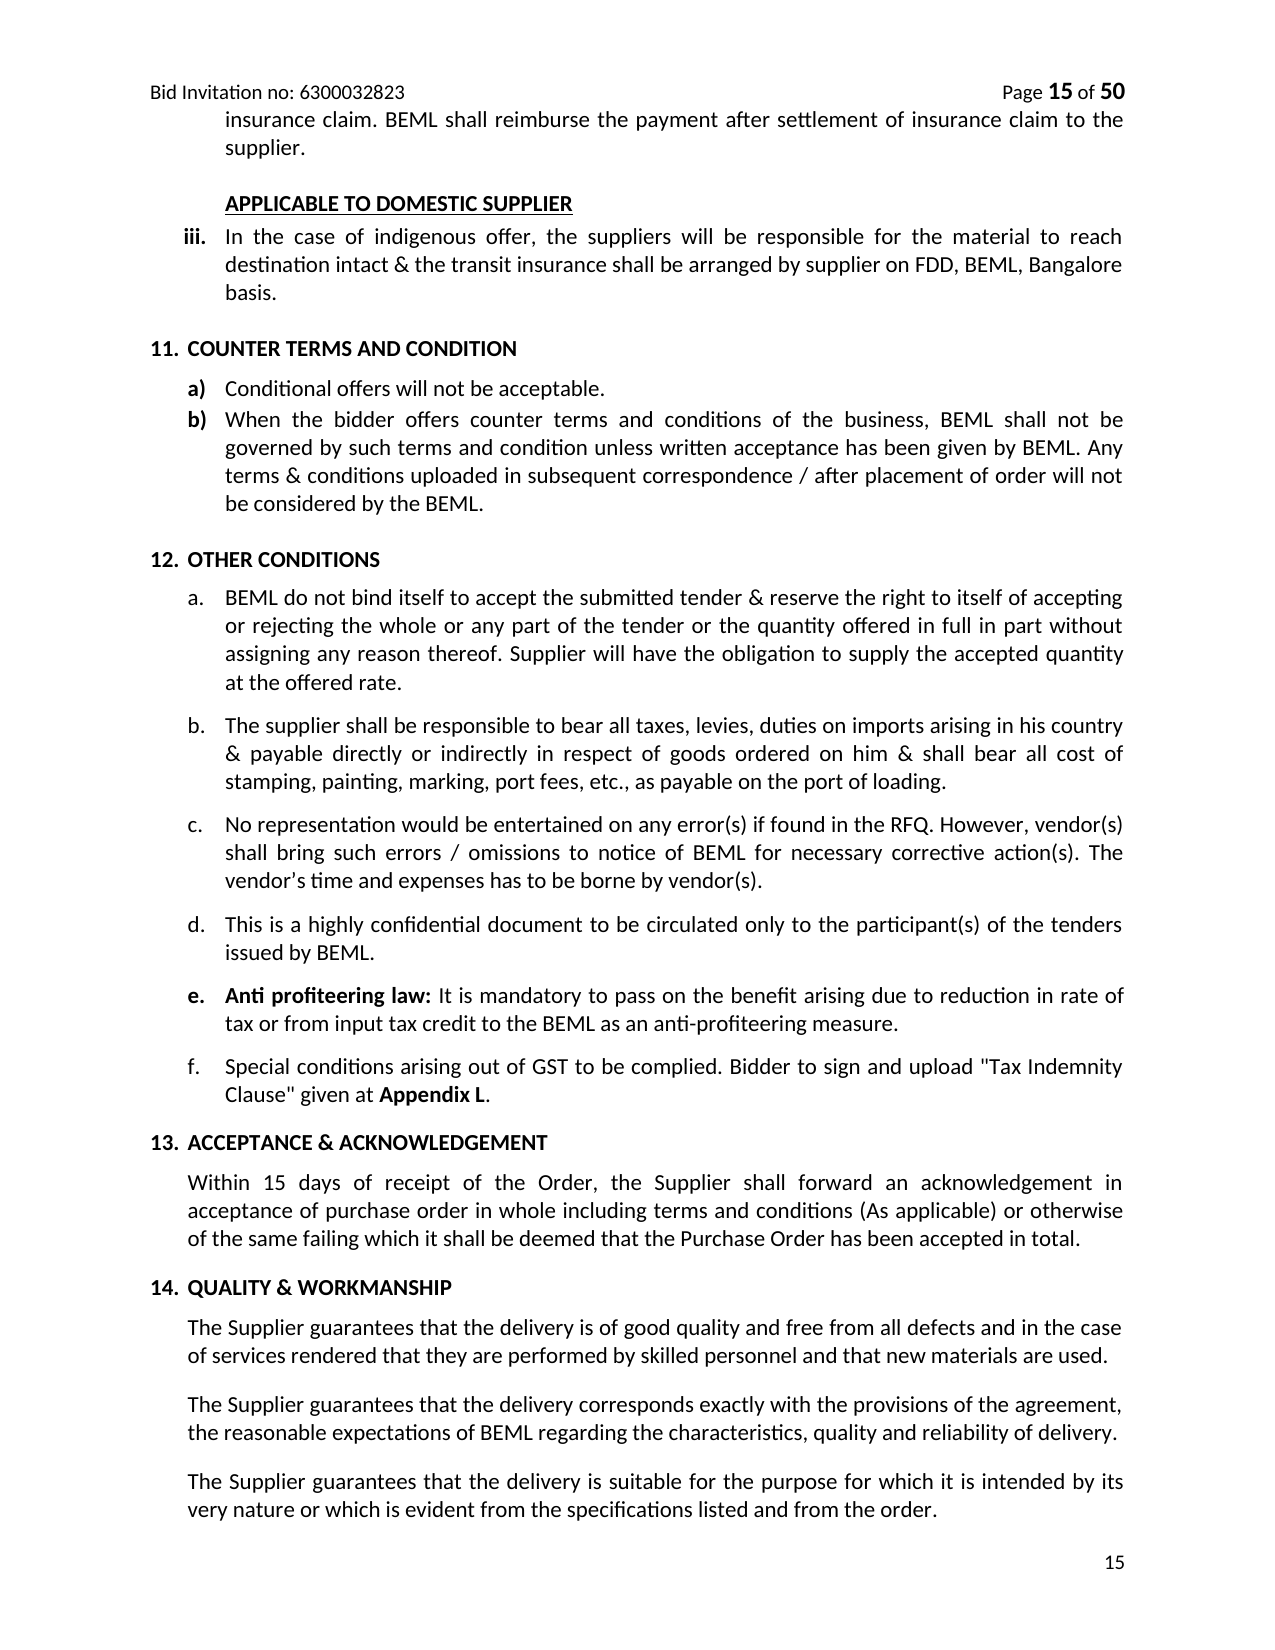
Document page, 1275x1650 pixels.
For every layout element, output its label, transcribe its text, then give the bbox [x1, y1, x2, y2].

text The Supplier guarantees that the delivery corresponds exactly with the provisions of the agreement, the reasonable expectations of BEML regarding the characteristics, quality and reliability of delivery. [187, 1390, 1125, 1446]
list Special conditions arising out of GST to be complied. Bidder to sign and upload "Tax Indemnity Clause" given at Appendix L. [187, 1052, 1125, 1108]
list The supplier shall be responsible to bear all taxes, levies, duties on imports arising in his country & payable directly or indirectly in respect of goods ordered on him & shall bear all cost of stamping, painting, marking, port fees, etc., as payable on the port of loading. [187, 711, 1125, 795]
list Conditional offers will not be acceptable. [187, 374, 1125, 402]
list COUNTER TERMS AND CONDITION [150, 334, 1125, 362]
text The Supplier guarantees that the delivery is suitable for the purpose for which it is intended by its very nature or which is evident from the specifications listed and from the order. [187, 1467, 1125, 1523]
list OTHER CONDITIONS [150, 545, 1125, 573]
text The Supplier guarantees that the delivery is of good quality and free from all defects and in the case of services rendered that they are performed by skilled personnel and that new materials are used. [187, 1313, 1125, 1369]
list No representation would be entertained on any error(s) if found in the RFQ. However, vendor(s) shall bring such errors / omissions to notice of BEML for necessary corrective action(s). The vendor’s time and expenses has to be borne by vendor(s). [187, 810, 1125, 894]
text APPLICABLE TO DOMESTIC SUPPLIER [225, 189, 1125, 218]
list QUALITY & WORKMANSHIP [150, 1273, 1125, 1301]
list This is a highly confidential document to be circulated only to the participant(s) of the tenders issued by BEML. [187, 910, 1125, 966]
text Within 15 days of receipt of the Order, the Supplier shall forward an acknowledgement in acceptance of purchase order in whole including terms and conditions (As applicable) or otherwise of the same failing which it shall be deemed that the Purchase Order has been accepted in total. [187, 1168, 1125, 1252]
list Anti profiteering law: It is mandatory to pass on the benefit arising due to reduction in rate of tax or from input tax credit to the BEML as an anti-profiteering measure. [187, 981, 1125, 1037]
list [206, 106, 1125, 162]
list BEML do not bind itself to accept the submitted tender & reserve the right to itself of accepting or rejecting the whole or any part of the tender or the quantity offered in full in part without assigning any reason thereof. Supplier will have the obligation to supply the accepted quantity at the offered rate. [187, 583, 1125, 696]
list When the bidder offers counter terms and conditions of the business, BEML shall not be governed by such terms and condition unless written acceptance has been given by BEML. Any terms & conditions uploaded in subsequent correspondence / after placement of order will not be considered by the BEML. [187, 405, 1125, 517]
list In the case of indigenous offer, the suppliers will be responsible for the material to reach destination intact & the transit insurance shall be arranged by supplier on FDD, BEML, Bangalore basis. [206, 222, 1125, 306]
list ACCEPTANCE & ACKNOWLEDGEMENT [150, 1128, 1125, 1156]
